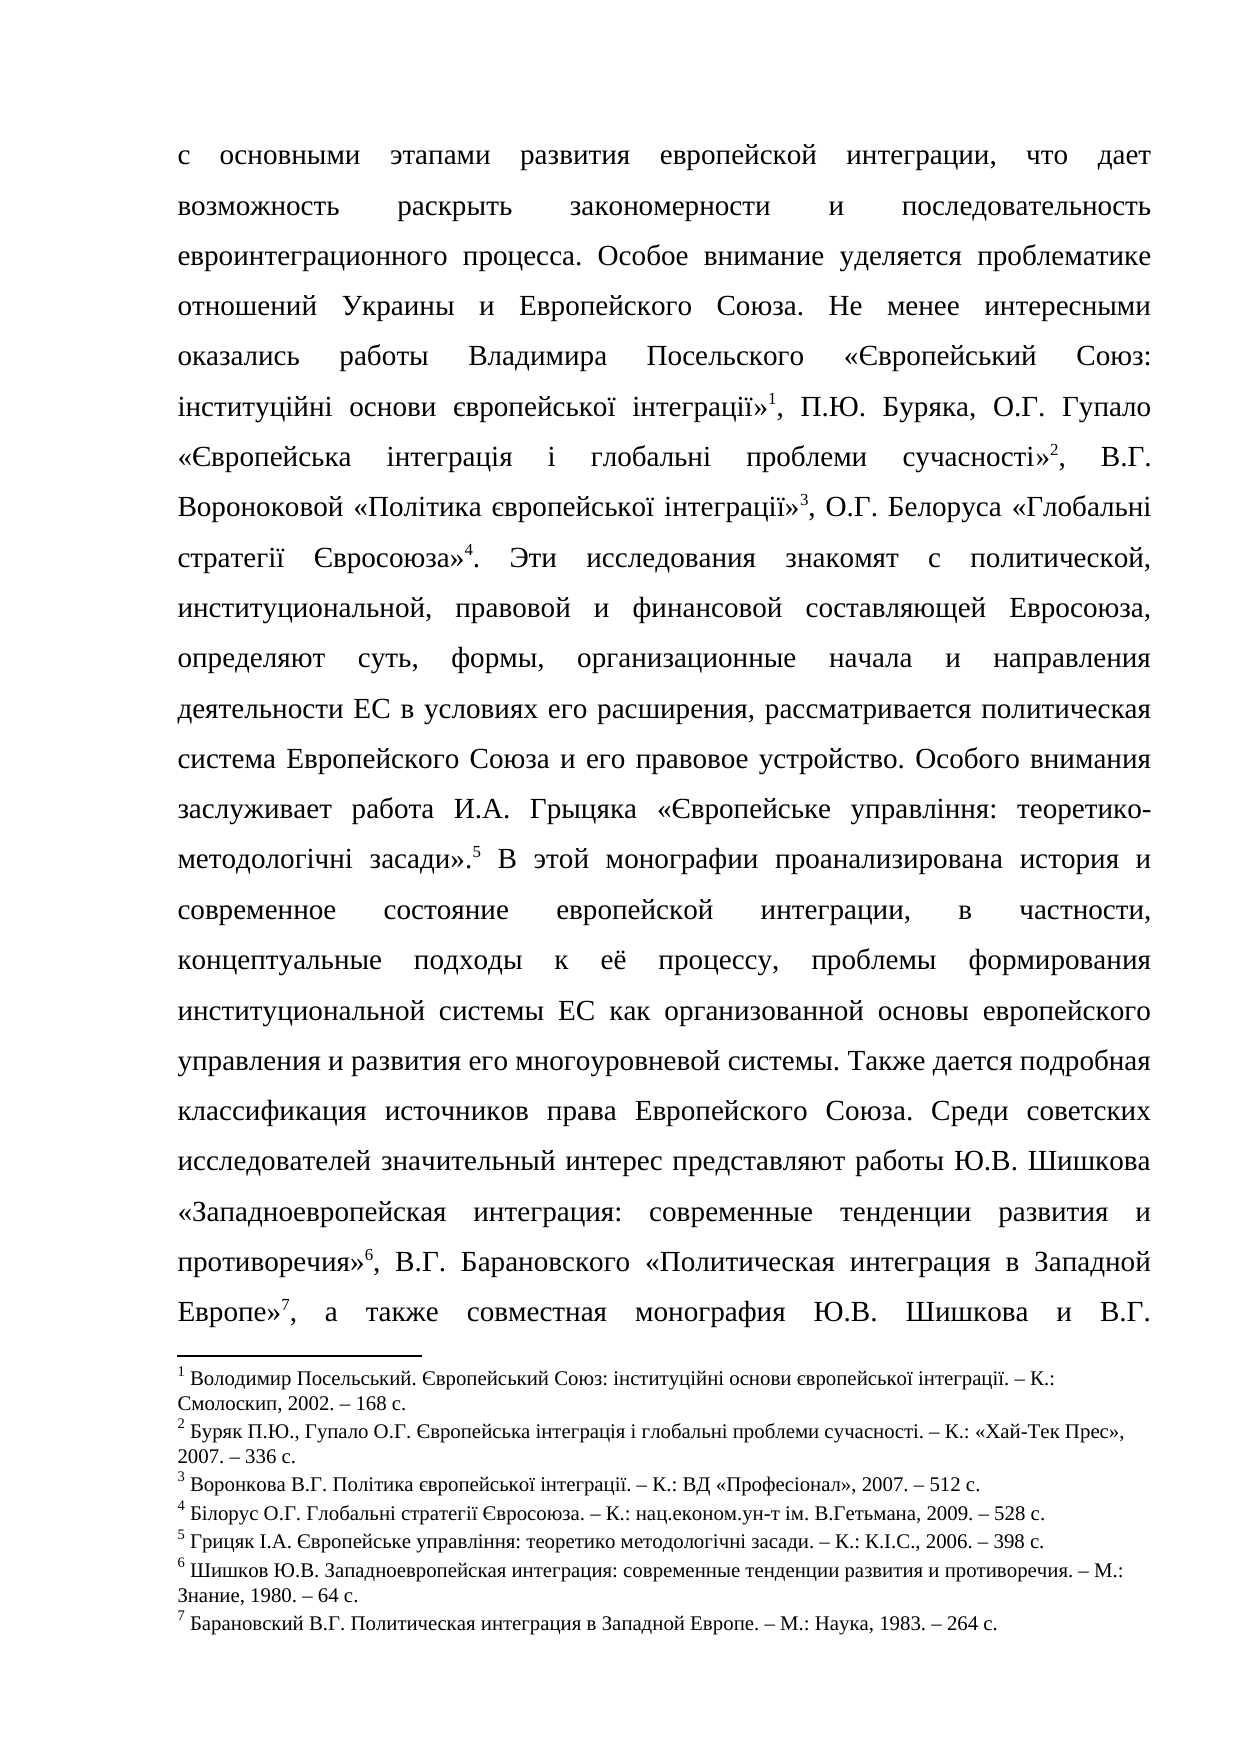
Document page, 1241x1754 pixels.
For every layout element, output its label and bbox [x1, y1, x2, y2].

text [177, 137, 1152, 1328]
